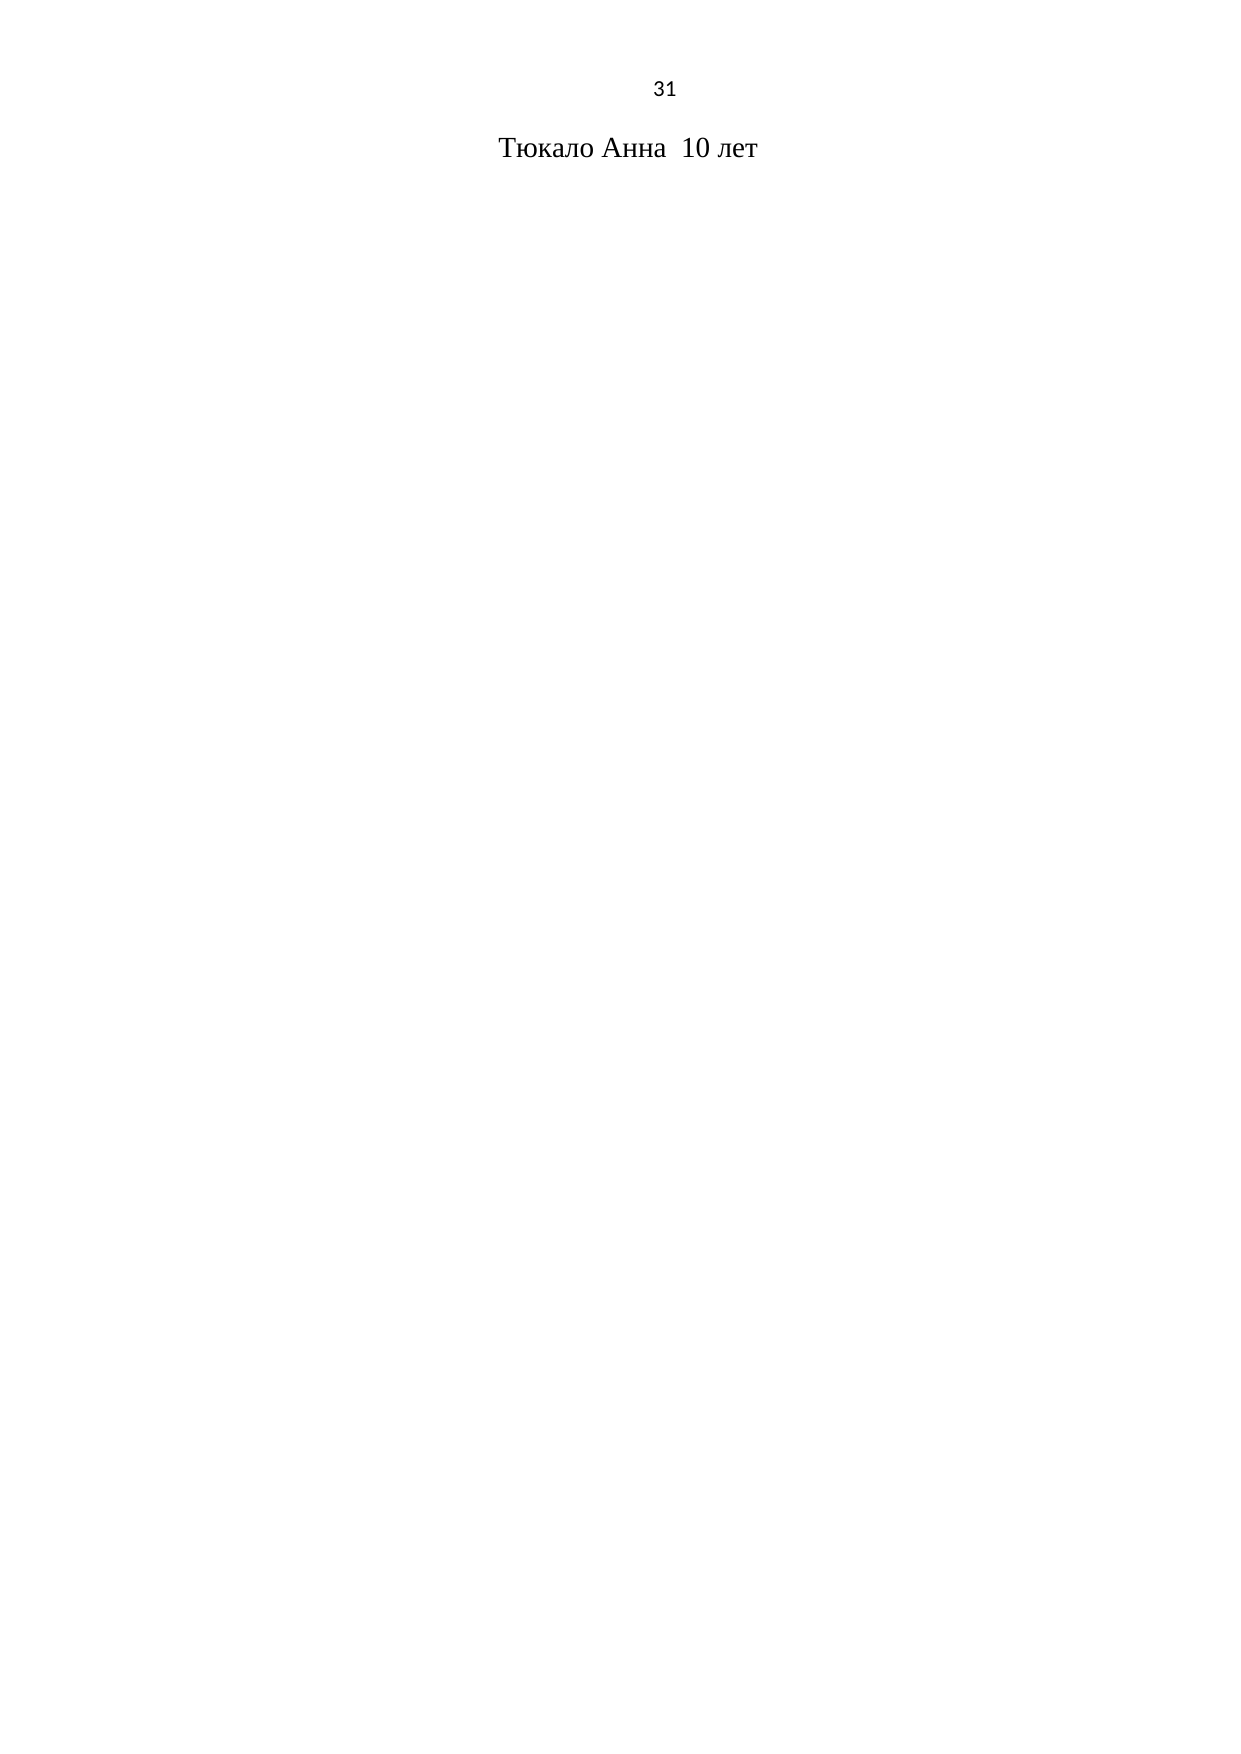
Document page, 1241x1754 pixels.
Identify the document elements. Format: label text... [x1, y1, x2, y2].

list Тюкало Анна 10 лет [177, 130, 1152, 163]
